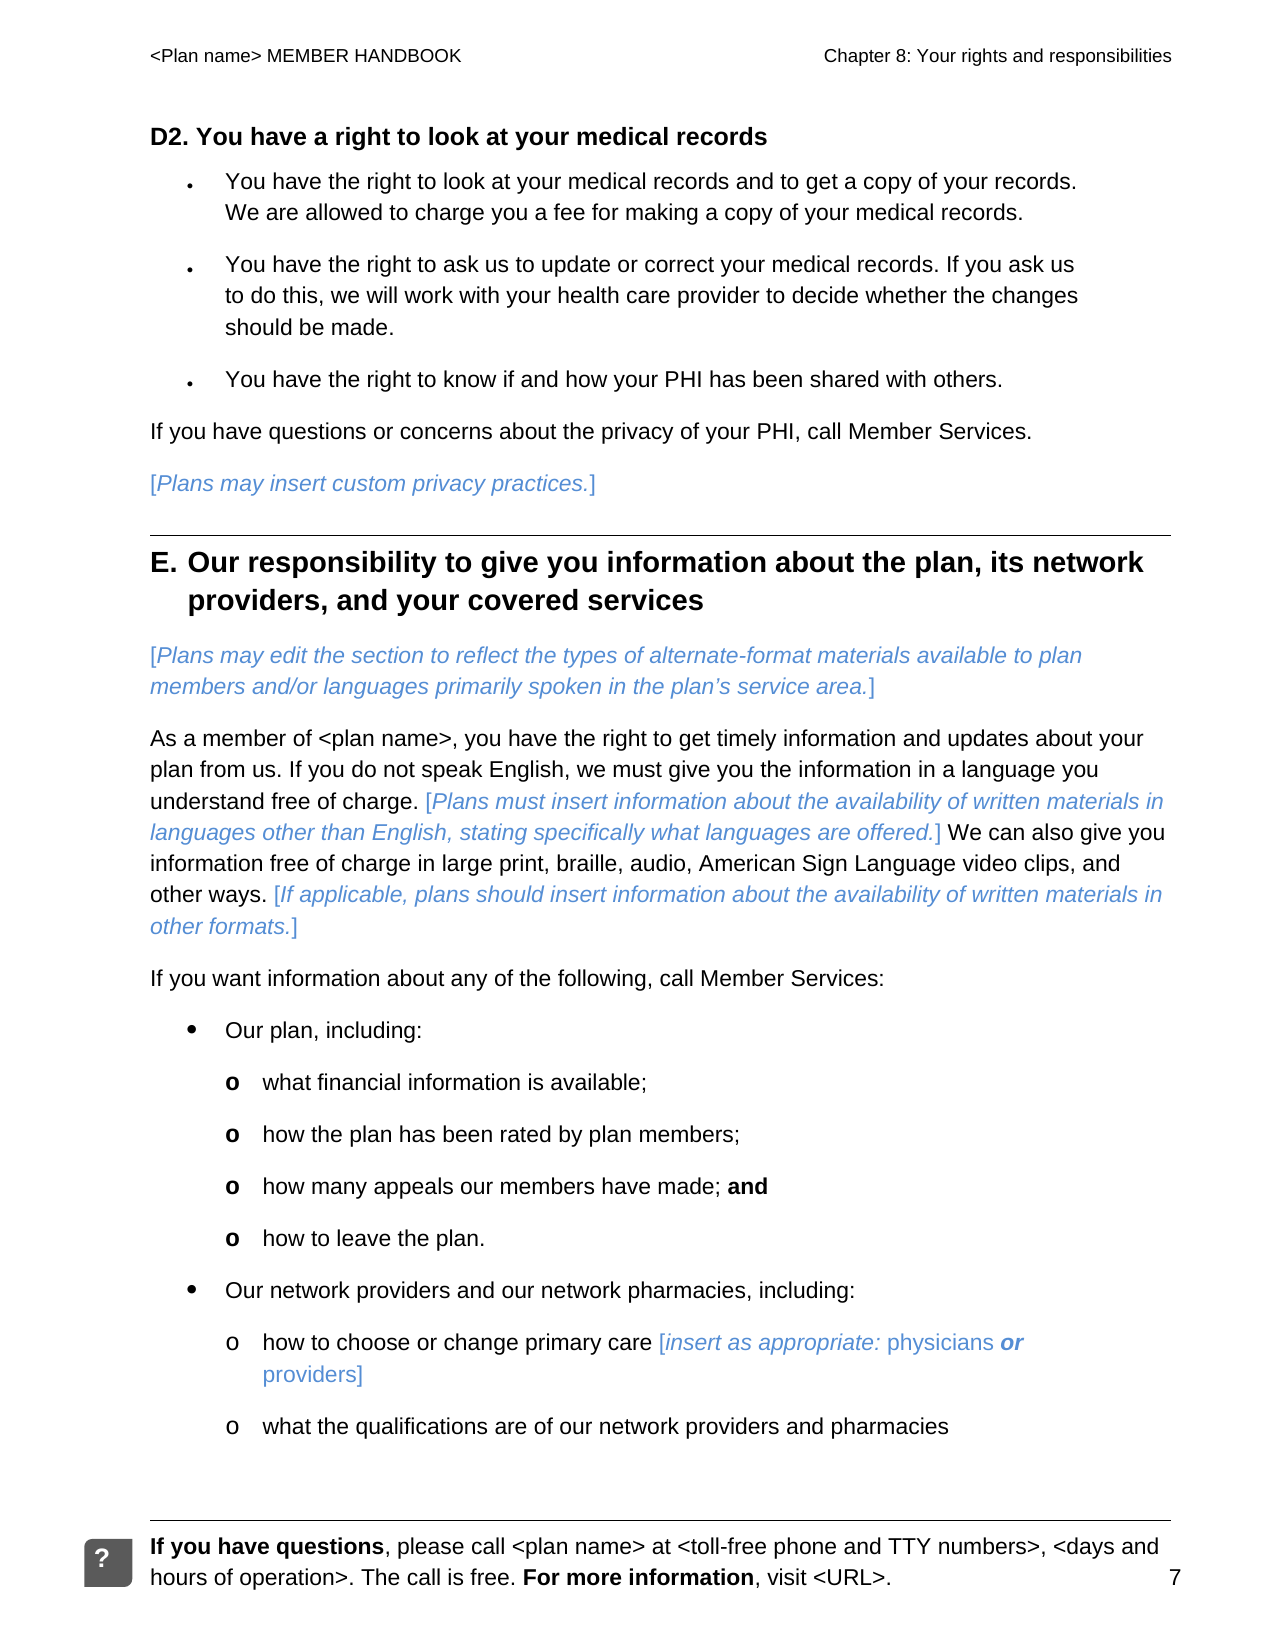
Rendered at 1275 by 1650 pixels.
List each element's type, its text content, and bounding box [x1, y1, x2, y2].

list how many appeals our members have made; and [225, 1169, 1096, 1201]
subtitle D2. You have a right to look at your medical records [150, 118, 1096, 152]
list how to leave the plan. [225, 1222, 1096, 1253]
list Our plan, including: [187, 1013, 1096, 1044]
text As a member of <plan name>, you have the right to get timely information and updates about your plan from us. If you do not speak English, we must give you the information in a language you understand free of charge. [Plans must insert information about the availability of written materials in languages other than English, stating specifically what languages are offered.] We can also give you information free of charge in large print, braille, audio, American Sign Language video clips, and other ways. [If applicable, plans should insert information about the availability of written materials in other formats.] [150, 722, 1171, 940]
text If you have questions or concerns about the privacy of your PHI, call Member Services. [150, 414, 1171, 446]
subtitle Our responsibility to give you information about the plan, its network providers, and your covered services [150, 536, 1171, 617]
list Our network providers and our network pharmacies, including: [187, 1274, 1096, 1305]
list what financial information is available; [225, 1065, 1096, 1097]
list You have the right to know if and how your PHI has been shared with others. [187, 362, 1096, 393]
list You have the right to ask us to update or correct your medical records. If you ask us to do this, we will work with your health care provider to decide whether the changes should be made. [187, 248, 1096, 341]
text [Plans may edit the section to reflect the types of alternate-format materials available to plan members and/or languages primarily spoken in the plan’s service area.] [150, 638, 1171, 701]
list what the qualifications are of our network providers and pharmacies [225, 1409, 1096, 1440]
text [Plans may insert custom privacy practices.] [150, 466, 1171, 498]
list You have the right to look at your medical records and to get a copy of your records. We are allowed to charge you a fee for making a copy of your medical records. [187, 164, 1096, 227]
list how the plan has been rated by plan members; [225, 1117, 1096, 1149]
list how to choose or change primary care [insert as appropriate: physicians or providers] [225, 1326, 1096, 1388]
text If you want information about any of the following, call Member Services: [150, 961, 1171, 992]
